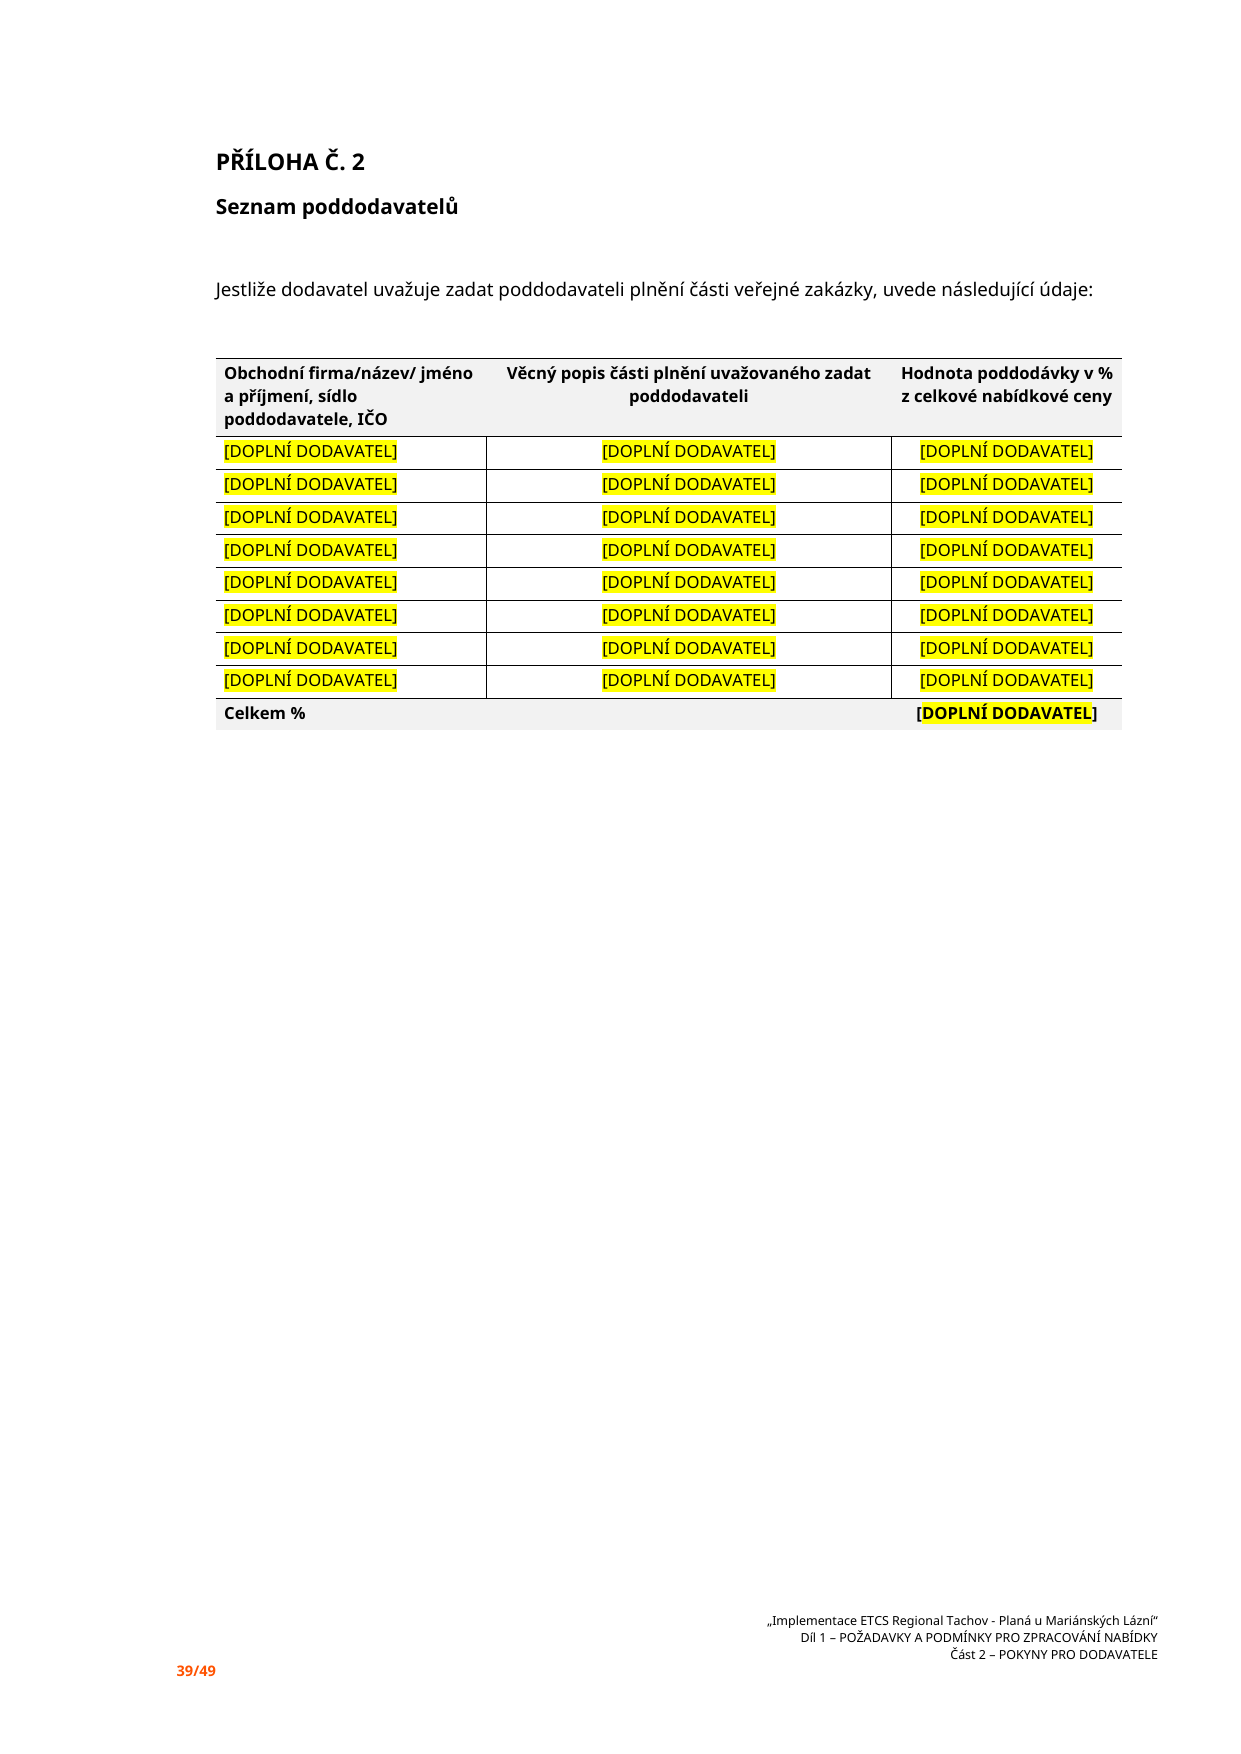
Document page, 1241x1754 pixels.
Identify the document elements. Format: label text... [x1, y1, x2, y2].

table_cell [DOPLNÍ DODAVATEL] [892, 470, 1122, 501]
table_cell [DOPLNÍ DODAVATEL] [216, 666, 486, 698]
table_cell Celkem % [216, 699, 486, 730]
table_cell [DOPLNÍ DODAVATEL] [892, 633, 1122, 665]
table_cell [DOPLNÍ DODAVATEL] [892, 568, 1122, 599]
table_header Obchodní firma/název/ jméno a příjmení, sídlo poddodavatele, IČO [216, 359, 486, 436]
table_cell [DOPLNÍ DODAVATEL] [891, 699, 1122, 730]
table_cell [DOPLNÍ DODAVATEL] [216, 470, 486, 501]
table_cell [DOPLNÍ DODAVATEL] [216, 568, 486, 599]
table_cell [DOPLNÍ DODAVATEL] [892, 535, 1122, 567]
text Seznam poddodavatelů [216, 192, 1122, 221]
text Jestliže dodavatel uvažuje zadat poddodavateli plnění části veřejné zakázky, uvede následující údaje: [216, 277, 1122, 302]
table_cell [DOPLNÍ DODAVATEL] [892, 601, 1122, 632]
text Příloha č. 2 [216, 146, 1122, 177]
table_cell [486, 699, 891, 730]
table_cell [DOPLNÍ DODAVATEL] [216, 535, 486, 567]
table_cell [DOPLNÍ DODAVATEL] [487, 535, 891, 567]
table_cell [DOPLNÍ DODAVATEL] [487, 633, 891, 665]
table_cell [DOPLNÍ DODAVATEL] [892, 437, 1122, 469]
table_cell [DOPLNÍ DODAVATEL] [487, 601, 891, 632]
table_cell [DOPLNÍ DODAVATEL] [487, 666, 891, 698]
table_cell [DOPLNÍ DODAVATEL] [892, 666, 1122, 698]
table_cell [DOPLNÍ DODAVATEL] [487, 568, 891, 599]
table_cell [DOPLNÍ DODAVATEL] [216, 633, 486, 665]
table_cell [DOPLNÍ DODAVATEL] [892, 503, 1122, 534]
table_header Hodnota poddodávky v % z celkové nabídkové ceny [891, 359, 1122, 436]
table_header Věcný popis části plnění uvažovaného zadat poddodavateli [486, 359, 891, 436]
table_cell [DOPLNÍ DODAVATEL] [487, 503, 891, 534]
table_cell [DOPLNÍ DODAVATEL] [216, 503, 486, 534]
table_cell [DOPLNÍ DODAVATEL] [216, 601, 486, 632]
table_cell [DOPLNÍ DODAVATEL] [487, 437, 891, 469]
table_cell [DOPLNÍ DODAVATEL] [216, 437, 486, 469]
table_cell [DOPLNÍ DODAVATEL] [487, 470, 891, 501]
